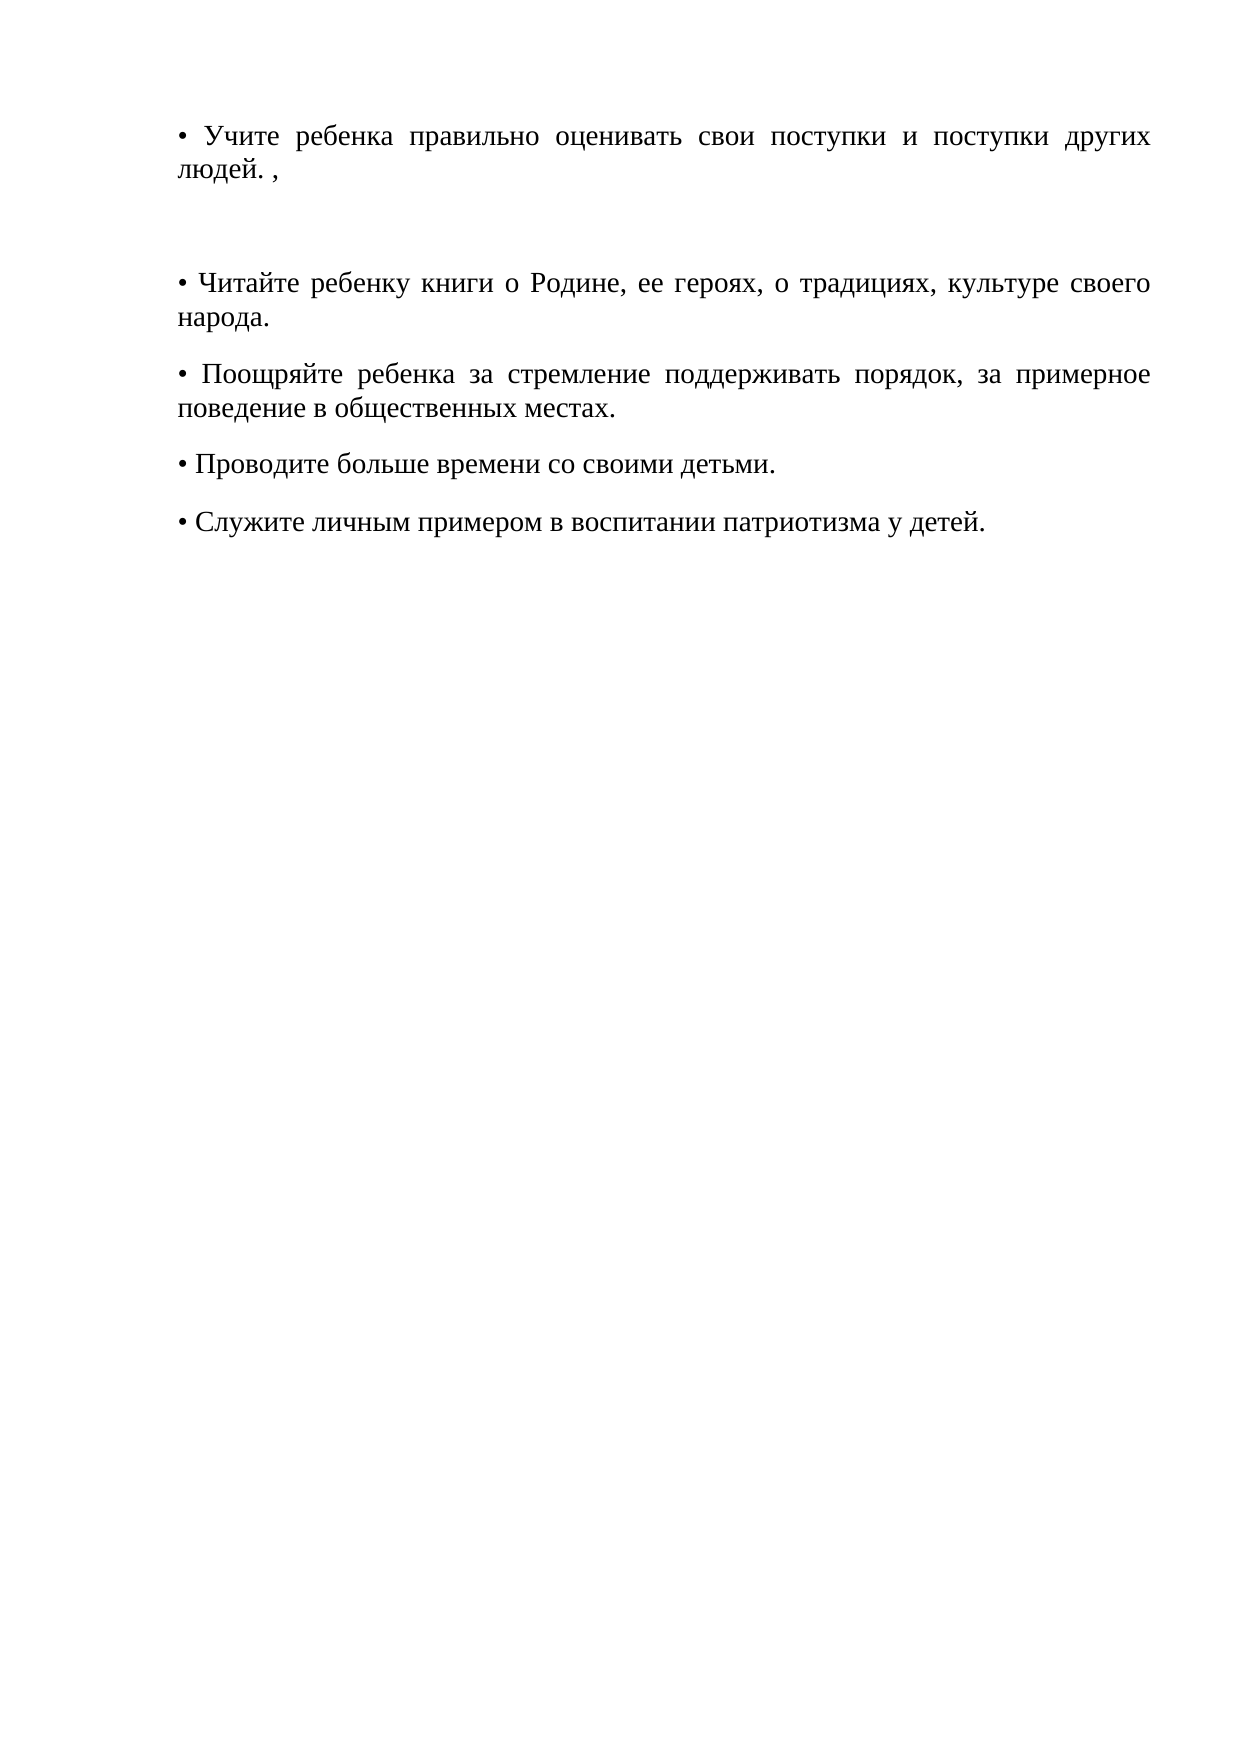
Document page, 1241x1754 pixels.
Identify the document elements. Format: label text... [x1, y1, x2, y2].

text • Служите личным примером в воспитании патриотизма у детей. [177, 504, 1152, 537]
text • Проводите больше времени со своими детьми. [177, 447, 1152, 480]
text • Поощряйте ребенка за стремление поддерживать порядок, за примерное поведение в общественных местах. [177, 356, 1152, 423]
text • Читайте ребенку книги о Родине, ее героях, о традициях, культуре своего народа. [177, 266, 1152, 333]
text • Учите ребенка правильно оценивать свои поступки и поступки других людей. , [177, 118, 1152, 185]
